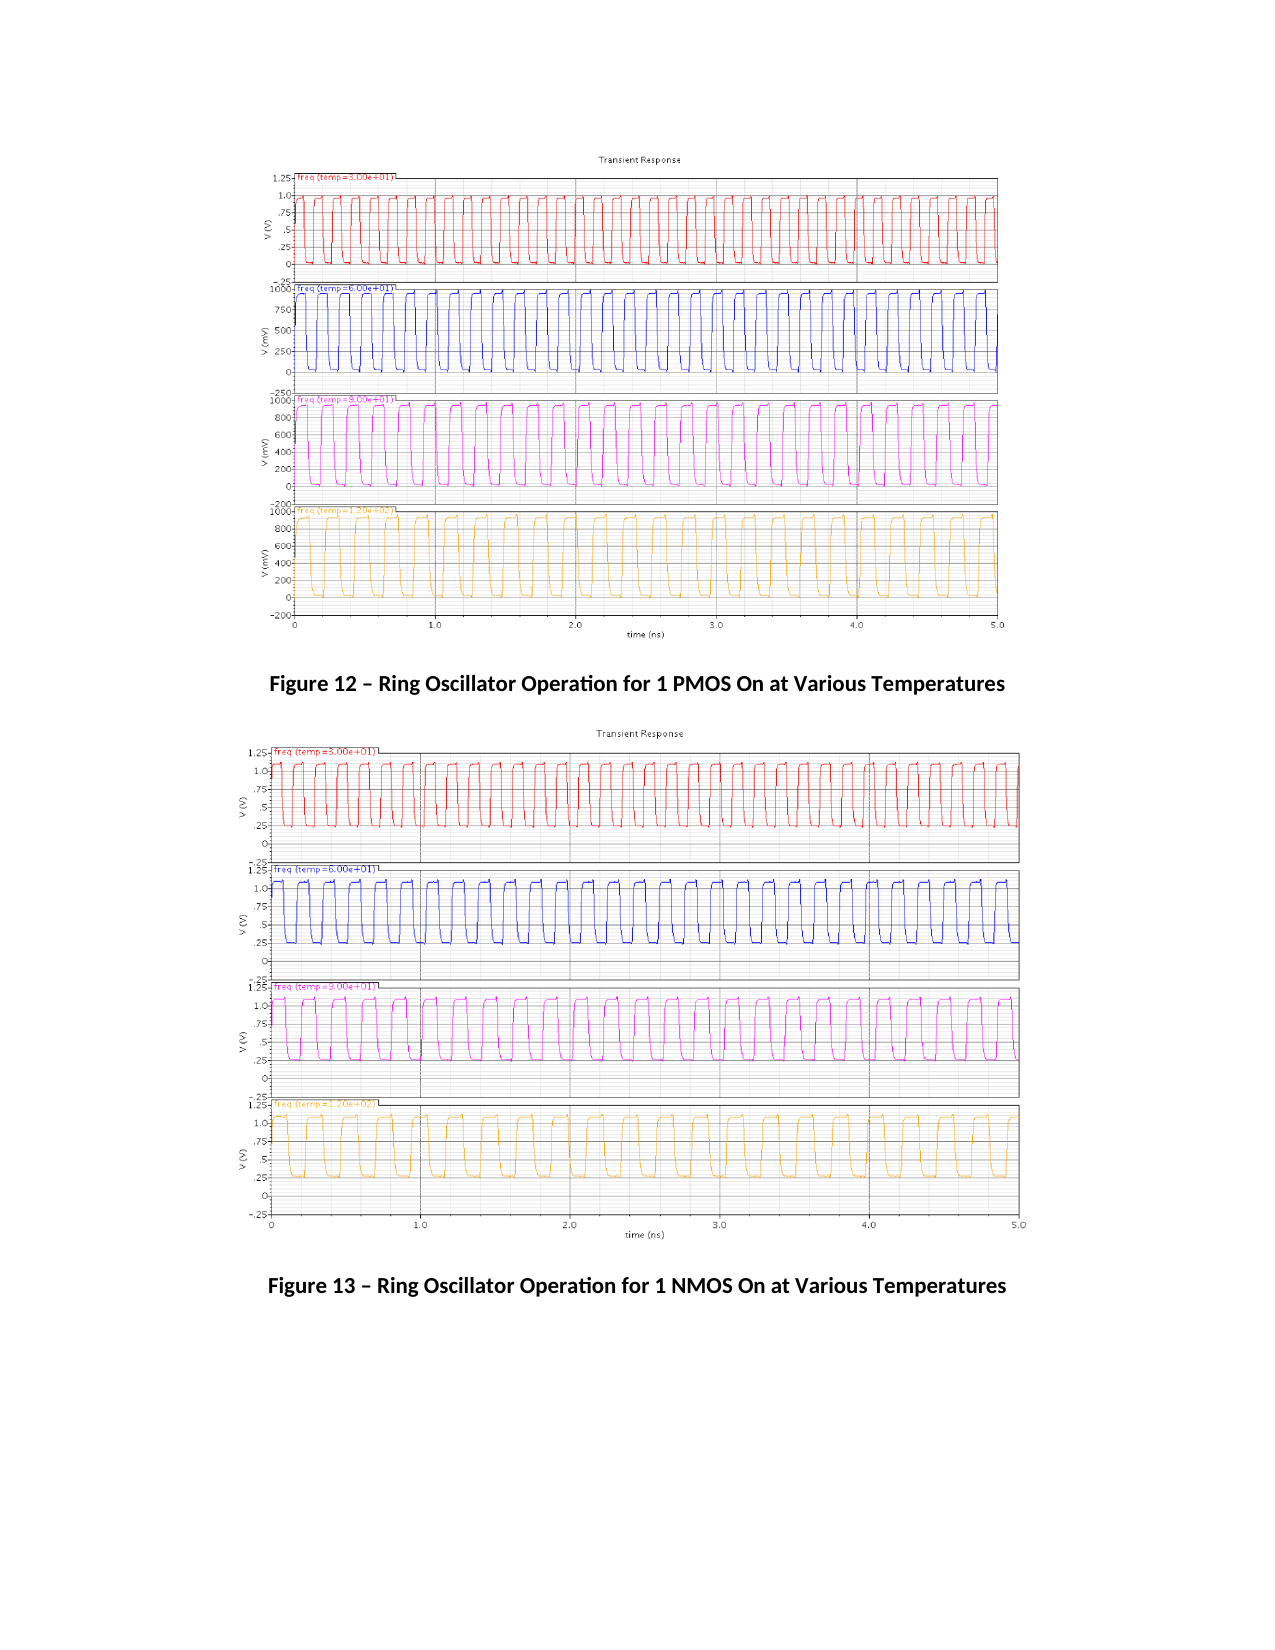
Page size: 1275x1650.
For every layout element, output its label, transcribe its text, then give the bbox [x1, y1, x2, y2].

text Figure 12 – Ring Oscillator Operation for 1 PMOS On at Various Temperatures [150, 669, 1125, 697]
text Figure 13 – Ring Oscillator Operation for 1 NMOS On at Various Temperatures [150, 1271, 1125, 1299]
picture [247, 150, 1028, 645]
picture [224, 722, 1051, 1246]
